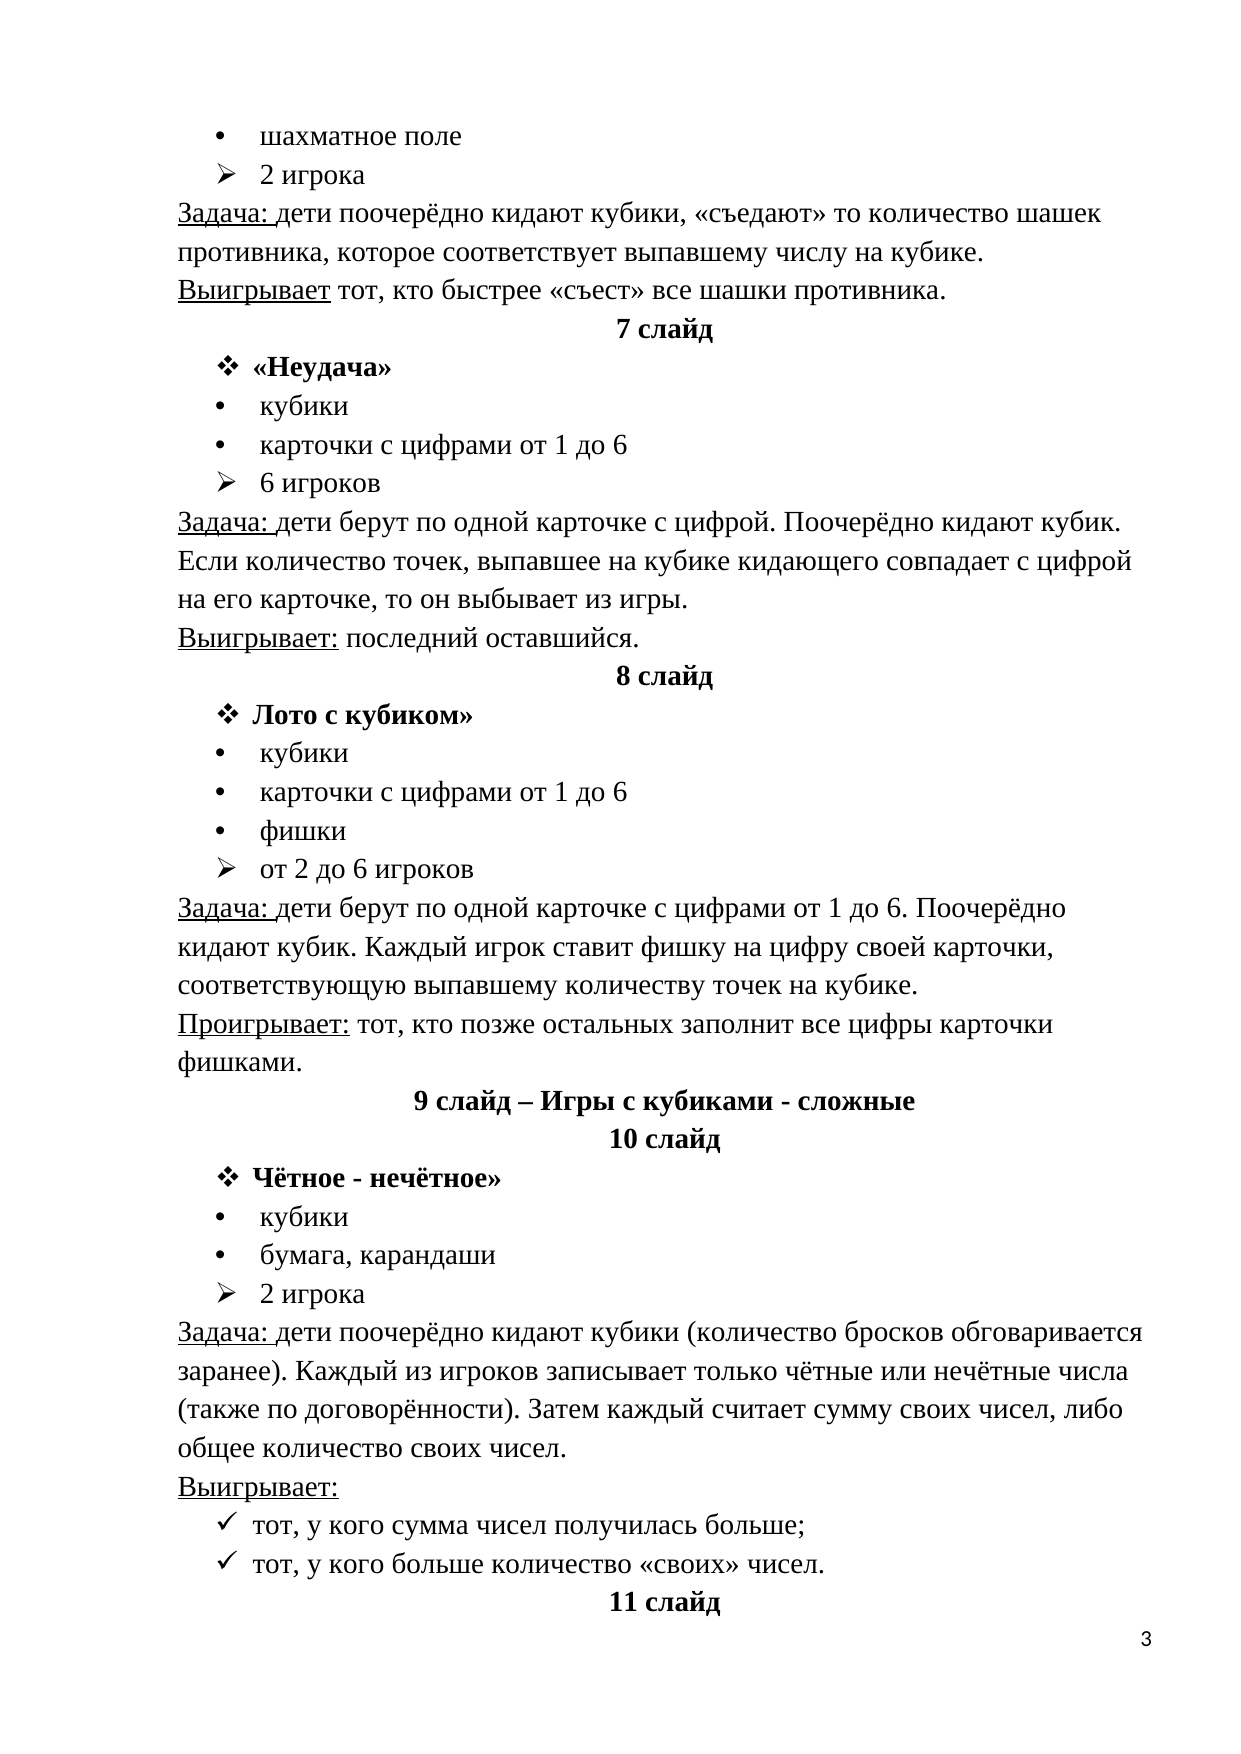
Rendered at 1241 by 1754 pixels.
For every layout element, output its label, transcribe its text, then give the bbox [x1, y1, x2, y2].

list кубики [215, 1198, 1152, 1232]
text 9 слайд – Игры с кубиками - сложные [177, 1083, 1152, 1116]
text Задача: дети берут по одной карточке с цифрой. Поочерёдно кидают кубик. Если количество точек, выпавшее на кубике кидающего совпадает с цифрой на его карточке, то он выбывает из игры. [177, 504, 1152, 615]
text 8 слайд [177, 658, 1152, 692]
list тот, у кого сумма чисел получилась больше; [215, 1507, 1152, 1541]
text Выигрывает: последний оставшийся. [177, 620, 1152, 653]
list карточки с цифрами от 1 до 6 [215, 774, 1152, 808]
text Проигрывает: тот, кто позже остальных заполнит все цифры карточки фишками. [177, 1006, 1152, 1078]
list кубики [215, 388, 1152, 422]
list 6 игроков [215, 466, 1152, 499]
list Чётное - нечётное» [215, 1160, 1152, 1193]
list бумага, карандаши [215, 1237, 1152, 1271]
list от 2 до 6 игроков [215, 851, 1152, 885]
text Выигрывает: [177, 1469, 1152, 1502]
text 11 слайд [177, 1584, 1152, 1618]
list Лото с кубиком» [215, 697, 1152, 731]
list «Неудача» [215, 349, 1152, 383]
text 10 слайд [177, 1121, 1152, 1155]
text Выигрывает тот, кто быстрее «съест» все шашки противника. [177, 272, 1152, 306]
text Задача: дети поочерёдно кидают кубики, «съедают» то количество шашек противника, которое соответствует выпавшему числу на кубике. [177, 195, 1152, 267]
list карточки с цифрами от 1 до 6 [215, 427, 1152, 461]
list тот, у кого больше количество «своих» чисел. [215, 1546, 1152, 1579]
list 2 игрока [215, 1276, 1152, 1309]
list 2 игрока [215, 157, 1152, 190]
text Задача: дети берут по одной карточке с цифрами от 1 до 6. Поочерёдно кидают кубик. Каждый игрок ставит фишку на цифру своей карточки, соответствующую выпавшему количеству точек на кубике. [177, 890, 1152, 1001]
text 7 слайд [177, 311, 1152, 344]
list кубики [215, 736, 1152, 769]
text Задача: дети поочерёдно кидают кубики (количество бросков обговаривается заранее). Каждый из игроков записывает только чётные или нечётные числа (также по договорённости). Затем каждый считает сумму своих чисел, либо общее количество своих чисел. [177, 1314, 1152, 1464]
list фишки [215, 813, 1152, 846]
list шахматное поле [215, 118, 1152, 152]
